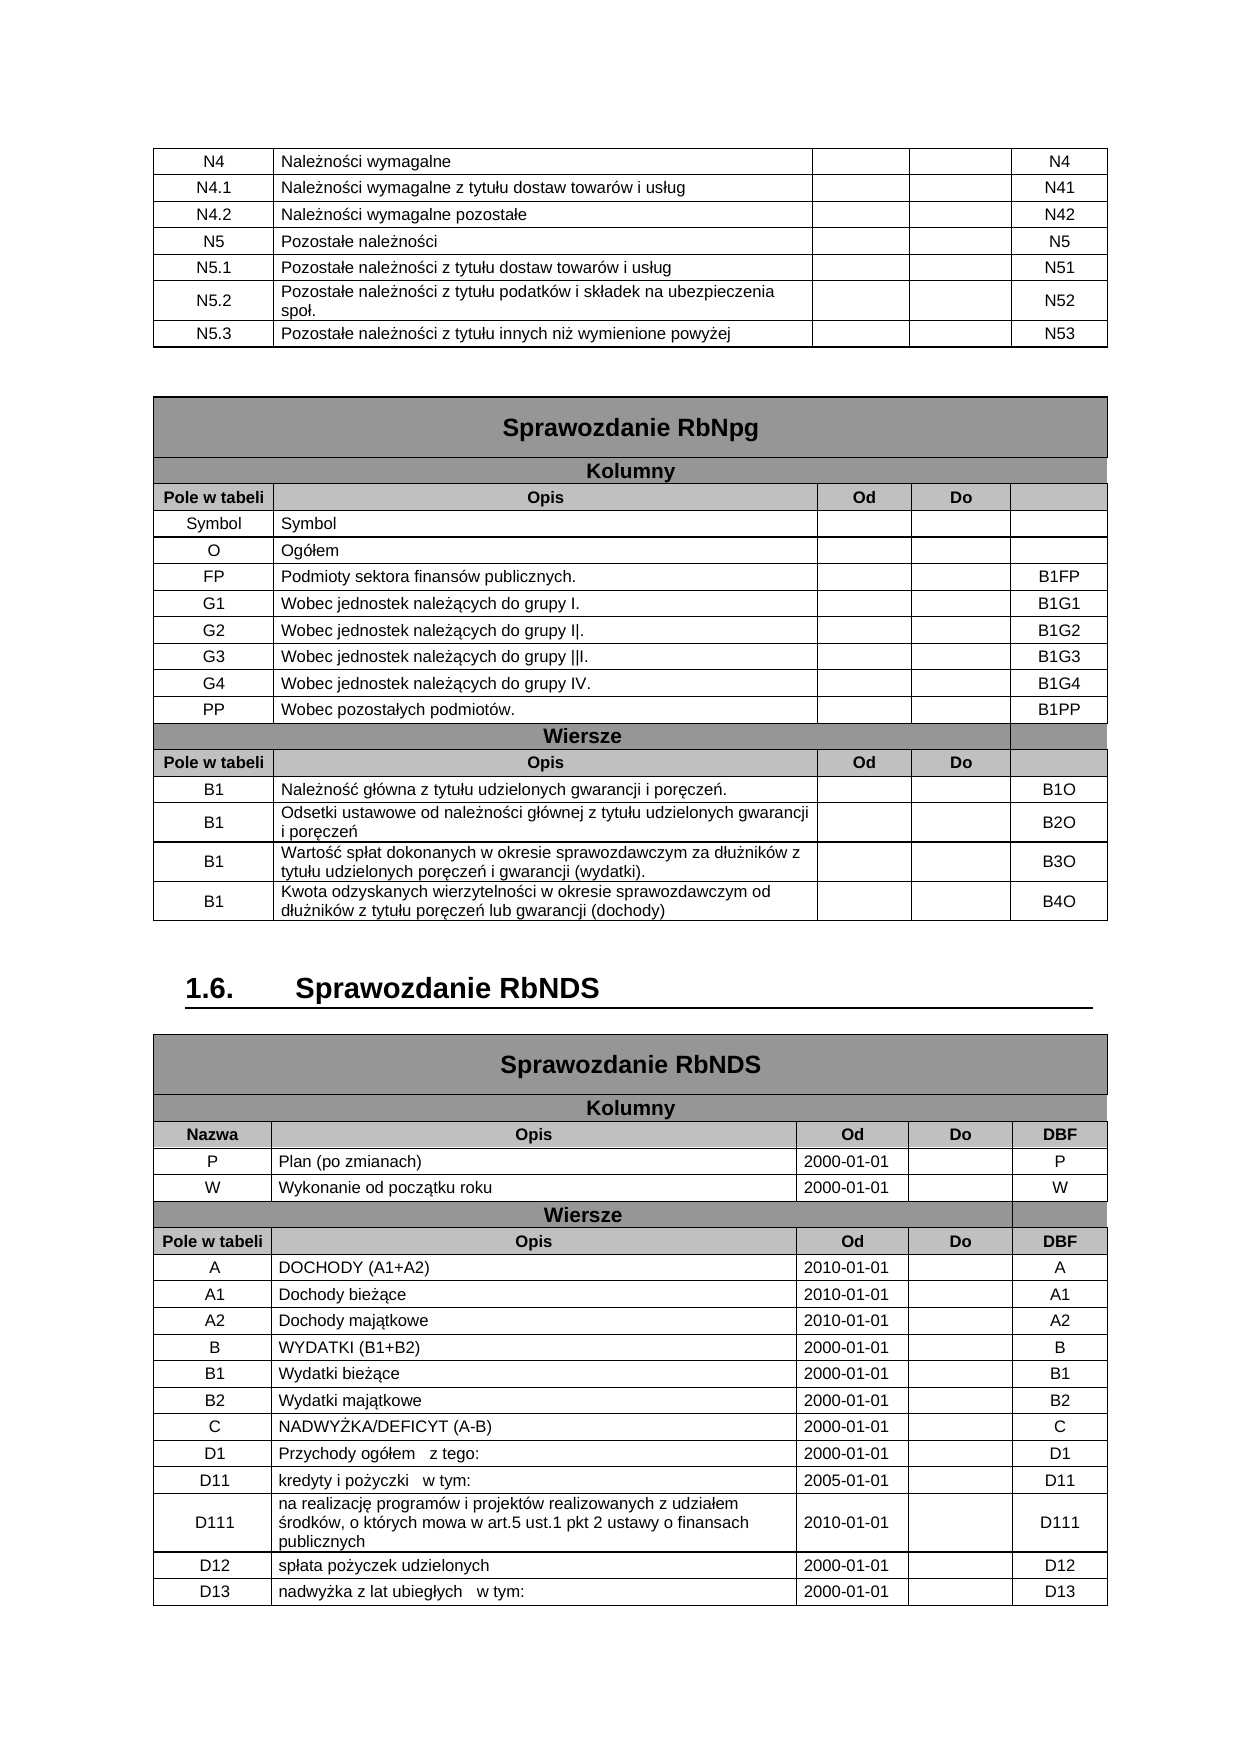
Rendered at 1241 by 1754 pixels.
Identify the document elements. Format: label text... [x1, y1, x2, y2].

table_cell 2010-01-01 [797, 1255, 908, 1280]
table_cell [912, 670, 1010, 696]
table_cell 2010-01-01 [797, 1281, 908, 1307]
table_cell B1G1 [1011, 591, 1107, 616]
table_cell [910, 228, 1011, 254]
table_cell G1 [154, 591, 273, 616]
table_cell [912, 591, 1010, 616]
table_cell G3 [154, 644, 273, 669]
table_cell Wobec jednostek należących do grupy I. [274, 591, 817, 616]
table_cell [909, 1388, 1012, 1413]
table_cell N5.3 [154, 321, 273, 346]
table_cell DBF [1013, 1228, 1107, 1254]
table_cell N4.1 [154, 175, 273, 201]
table_cell [909, 1308, 1012, 1333]
table_cell WYDATKI (B1+B2) [272, 1335, 796, 1360]
table_header Sprawozdanie RbNpg [154, 398, 1107, 457]
table_cell Opis [274, 750, 817, 776]
table_cell [912, 564, 1010, 589]
table_cell Należności wymagalne pozostałe [274, 202, 812, 227]
table_cell O [154, 538, 273, 563]
table_cell W [154, 1175, 271, 1201]
table_header Sprawozdanie RbNDS [154, 1035, 1107, 1094]
table_cell Nazwa [154, 1122, 271, 1147]
table_cell N42 [1012, 202, 1107, 227]
table_cell [912, 843, 1010, 881]
table_cell Podmioty sektora finansów publicznych. [274, 564, 817, 589]
table_cell [818, 591, 911, 616]
table_cell D13 [154, 1579, 271, 1604]
table_cell G4 [154, 670, 273, 696]
table_cell [912, 538, 1010, 563]
table_cell [818, 670, 911, 696]
table_cell Do [909, 1228, 1012, 1254]
table_cell Symbol [154, 511, 273, 536]
table_cell Wobec jednostek należących do grupy ||I. [274, 644, 817, 669]
table_cell B1G2 [1011, 617, 1107, 643]
table_cell Kolumny [154, 458, 1107, 483]
table_cell [912, 644, 1010, 669]
table_cell [813, 175, 909, 201]
table_cell [909, 1281, 1012, 1307]
table_cell 2000-01-01 [797, 1335, 908, 1360]
table_cell Wykonanie od początku roku [272, 1175, 796, 1201]
table_cell [813, 255, 909, 280]
table_cell Opis [272, 1228, 796, 1254]
table_cell [912, 617, 1010, 643]
table_cell Pozostałe należności z tytułu podatków i składek na ubezpieczenia społ. [274, 281, 812, 320]
table_cell Symbol [274, 511, 817, 536]
table_cell B1 [154, 777, 273, 802]
table_cell C [1013, 1414, 1107, 1440]
table_cell [1013, 1202, 1107, 1227]
table_cell A [1013, 1255, 1107, 1280]
table_cell B1G4 [1011, 670, 1107, 696]
table_cell Przychody ogółem z tego: [272, 1441, 796, 1466]
table_cell 2000-01-01 [797, 1361, 908, 1387]
table_cell 2000-01-01 [797, 1414, 908, 1440]
table_cell [1011, 724, 1107, 749]
table_cell D11 [1013, 1467, 1107, 1493]
table_cell [813, 202, 909, 227]
table_cell [818, 538, 911, 563]
table_cell N5 [154, 228, 273, 254]
table_cell Do [909, 1122, 1012, 1147]
table_cell Pole w tabeli [154, 1228, 271, 1254]
table_cell Ogółem [274, 538, 817, 563]
table_cell [910, 175, 1011, 201]
table_cell 2000-01-01 [797, 1441, 908, 1466]
table_cell [909, 1175, 1012, 1201]
table_cell [909, 1255, 1012, 1280]
table_cell [818, 617, 911, 643]
table_cell B2 [154, 1388, 271, 1413]
table_cell nadwyżka z lat ubiegłych w tym: [272, 1579, 796, 1604]
table_cell [818, 777, 911, 802]
table_cell [909, 1361, 1012, 1387]
table_cell C [154, 1414, 271, 1440]
table_cell [818, 511, 911, 536]
table_cell [910, 321, 1011, 346]
table_cell Wobec jednostek należących do grupy IV. [274, 670, 817, 696]
table_cell B1 [154, 1361, 271, 1387]
table_cell D12 [1013, 1553, 1107, 1578]
table_cell Wobec jednostek należących do grupy I|. [274, 617, 817, 643]
table_cell D11 [154, 1467, 271, 1493]
table_cell N4 [1012, 149, 1107, 174]
table_cell [910, 255, 1011, 280]
table_cell FP [154, 564, 273, 589]
table_cell [909, 1414, 1012, 1440]
table_cell D13 [1013, 1579, 1107, 1604]
table_cell N52 [1012, 281, 1107, 320]
table_cell Plan (po zmianach) [272, 1149, 796, 1174]
table_cell Wartość spłat dokonanych w okresie sprawozdawczym za dłużników z tytułu udzielonych poręczeń i gwarancji (wydatki). [274, 843, 817, 881]
table_cell [813, 149, 909, 174]
table_cell B [1013, 1335, 1107, 1360]
table_cell N4 [154, 149, 273, 174]
table_cell [813, 321, 909, 346]
table_cell 2010-01-01 [797, 1308, 908, 1333]
table_cell 2000-01-01 [797, 1175, 908, 1201]
table_cell [909, 1494, 1012, 1551]
table_cell Pozostałe należności z tytułu innych niż wymienione powyżej [274, 321, 812, 346]
table_cell [910, 281, 1011, 320]
table_cell D1 [154, 1441, 271, 1466]
table_cell [912, 803, 1010, 841]
table_cell Należności wymagalne z tytułu dostaw towarów i usług [274, 175, 812, 201]
table_cell B1 [154, 803, 273, 841]
table_cell Dochody majątkowe [272, 1308, 796, 1333]
table_cell P [1013, 1149, 1107, 1174]
table_cell Od [797, 1228, 908, 1254]
table_cell B1G3 [1011, 644, 1107, 669]
table_cell [818, 803, 911, 841]
table_cell N5.2 [154, 281, 273, 320]
table_cell [909, 1335, 1012, 1360]
table_cell [818, 564, 911, 589]
table_cell Pozostałe należności z tytułu dostaw towarów i usług [274, 255, 812, 280]
table_cell [912, 697, 1010, 722]
table_cell Od [818, 750, 911, 776]
table_cell Pole w tabeli [154, 484, 273, 510]
table_cell [1011, 538, 1107, 563]
table_cell Dochody bieżące [272, 1281, 796, 1307]
table_cell [909, 1579, 1012, 1604]
table_cell B1FP [1011, 564, 1107, 589]
table_cell [909, 1553, 1012, 1578]
table_cell PP [154, 697, 273, 722]
table_cell [813, 281, 909, 320]
table_cell D12 [154, 1553, 271, 1578]
table_cell Kolumny [154, 1095, 1107, 1121]
table_cell kredyty i pożyczki w tym: [272, 1467, 796, 1493]
table_cell [818, 843, 911, 881]
table_cell [1011, 750, 1107, 776]
table_cell Do [912, 484, 1010, 510]
table_cell 2000-01-01 [797, 1579, 908, 1604]
table_cell B4O [1011, 882, 1107, 920]
table_cell DBF [1013, 1122, 1107, 1147]
table_cell A1 [154, 1281, 271, 1307]
table_cell 2000-01-01 [797, 1553, 908, 1578]
table_cell B1 [1013, 1361, 1107, 1387]
table_cell D111 [1013, 1494, 1107, 1551]
table_cell B [154, 1335, 271, 1360]
table_cell Odsetki ustawowe od należności głównej z tytułu udzielonych gwarancji i poręczeń [274, 803, 817, 841]
table_cell [818, 882, 911, 920]
table_cell [910, 202, 1011, 227]
table_cell A2 [1013, 1308, 1107, 1333]
table_cell N4.2 [154, 202, 273, 227]
table_cell N51 [1012, 255, 1107, 280]
table_cell Do [912, 750, 1010, 776]
table_cell D111 [154, 1494, 271, 1551]
table_cell Od [797, 1122, 908, 1147]
table_cell [1011, 511, 1107, 536]
table_cell 2000-01-01 [797, 1388, 908, 1413]
table_cell B1 [154, 843, 273, 881]
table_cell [272, 1494, 796, 1551]
table_cell Pozostałe należności [274, 228, 812, 254]
table_cell Wydatki majątkowe [272, 1388, 796, 1413]
table_cell Wiersze [154, 1202, 1012, 1227]
table_cell A [154, 1255, 271, 1280]
table_cell NADWYŻKA/DEFICYT (A-B) [272, 1414, 796, 1440]
table_cell [910, 149, 1011, 174]
table_cell [813, 228, 909, 254]
table_cell Wydatki bieżące [272, 1361, 796, 1387]
table_cell N53 [1012, 321, 1107, 346]
table_cell P [154, 1149, 271, 1174]
table_cell B2O [1011, 803, 1107, 841]
table_cell [909, 1149, 1012, 1174]
subtitle Sprawozdanie RbNDS [185, 971, 1093, 1007]
table_cell N5.1 [154, 255, 273, 280]
table_cell Wiersze [154, 724, 1010, 749]
table_cell [912, 777, 1010, 802]
table_cell [912, 882, 1010, 920]
table_cell [909, 1467, 1012, 1493]
table_cell spłata pożyczek udzielonych [272, 1553, 796, 1578]
table_cell A2 [154, 1308, 271, 1333]
table_cell Opis [272, 1122, 796, 1147]
table_cell N5 [1012, 228, 1107, 254]
table_cell B1O [1011, 777, 1107, 802]
table_cell A1 [1013, 1281, 1107, 1307]
table_cell G2 [154, 617, 273, 643]
table_cell Należności wymagalne [274, 149, 812, 174]
table_cell [818, 644, 911, 669]
table_cell 2005-01-01 [797, 1467, 908, 1493]
table_cell B2 [1013, 1388, 1107, 1413]
table_cell Kwota odzyskanych wierzytelności w okresie sprawozdawczym od dłużników z tytułu poręczeń lub gwarancji (dochody) [274, 882, 817, 920]
table_cell W [1013, 1175, 1107, 1201]
table_cell Opis [274, 484, 817, 510]
table_cell Od [818, 484, 911, 510]
table_cell [909, 1441, 1012, 1466]
table_cell [912, 511, 1010, 536]
table_cell D1 [1013, 1441, 1107, 1466]
table_cell B3O [1011, 843, 1107, 881]
table_cell [1011, 484, 1107, 510]
table_cell B1PP [1011, 697, 1107, 722]
table_cell Pole w tabeli [154, 750, 273, 776]
table_cell 2010-01-01 [797, 1494, 908, 1551]
table_cell Należność główna z tytułu udzielonych gwarancji i poręczeń. [274, 777, 817, 802]
table_cell B1 [154, 882, 273, 920]
table_cell 2000-01-01 [797, 1149, 908, 1174]
table_cell DOCHODY (A1+A2) [272, 1255, 796, 1280]
table_cell Wobec pozostałych podmiotów. [274, 697, 817, 722]
table_cell [818, 697, 911, 722]
table_cell N41 [1012, 175, 1107, 201]
